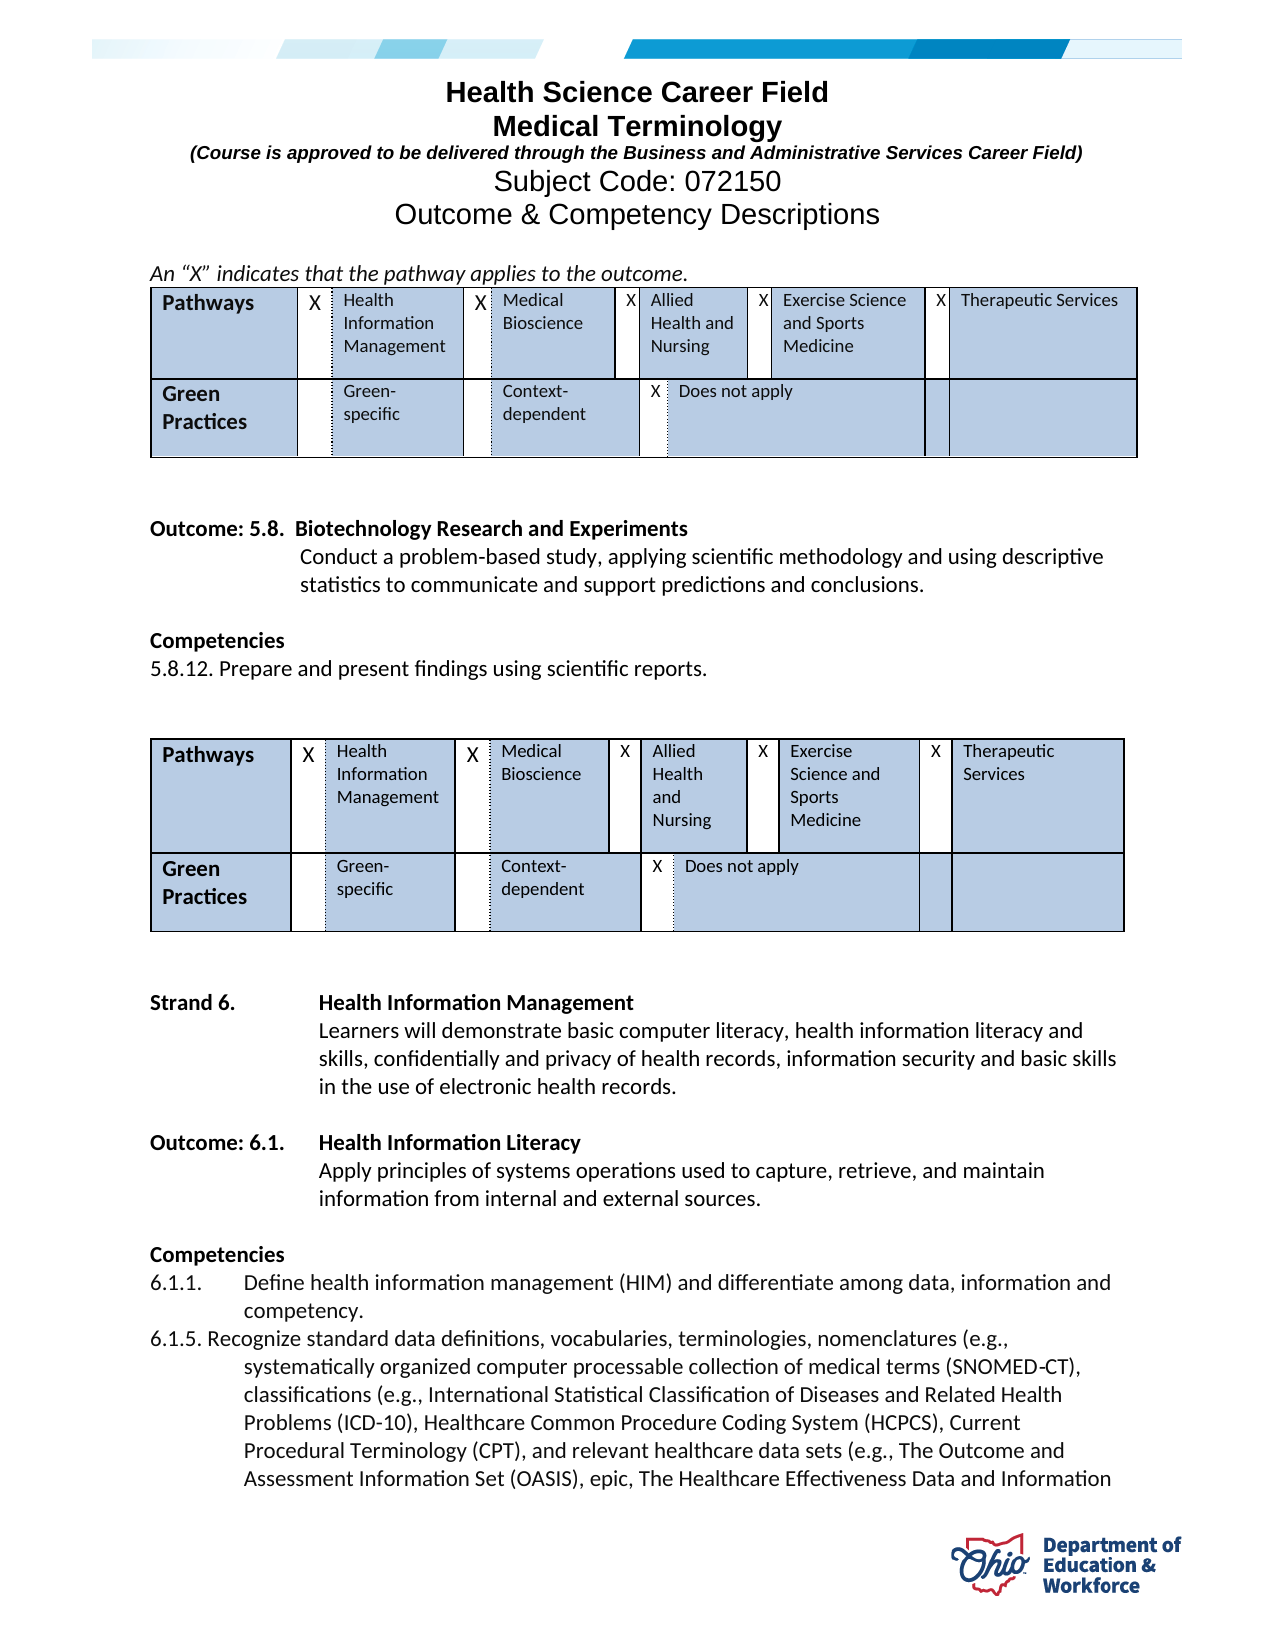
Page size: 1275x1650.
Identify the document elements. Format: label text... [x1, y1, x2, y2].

table_cell [464, 380, 491, 456]
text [150, 1324, 1125, 1493]
table_header Therapeutic Services [950, 288, 1136, 378]
table_cell Does not apply [674, 854, 919, 931]
table_cell Green Practices [152, 380, 297, 456]
table_cell Green-specific [325, 854, 454, 931]
text 6.1.1. Define health information management (HIM) and differentiate among data, information and [150, 1268, 1125, 1296]
table_cell [926, 380, 949, 456]
table_cell Context-dependent [491, 380, 639, 456]
table_header Pathways [152, 740, 290, 852]
table_header X [464, 288, 491, 378]
table_cell [953, 854, 1123, 931]
table_header X [920, 740, 951, 852]
table_header Exercise Science and Sports Medicine [772, 288, 924, 378]
text competency. [244, 1296, 1125, 1324]
table_cell Context-dependent [490, 854, 640, 931]
table_cell [456, 854, 490, 931]
table_cell X [640, 380, 667, 456]
table_cell [920, 854, 951, 931]
text An “X” indicates that the pathway applies to the outcome. [150, 259, 1125, 287]
table_header X [616, 288, 639, 378]
text Competencies [150, 626, 1125, 654]
table_cell [292, 854, 325, 931]
table_header Medical Bioscience [490, 740, 608, 852]
table_header X [748, 288, 771, 378]
table_header Medical Bioscience [491, 288, 614, 378]
table_header Health Information Management [332, 288, 463, 378]
table_header X [748, 740, 778, 852]
text Learners will demonstrate basic computer literacy, health information literacy and skills, confidentially and privacy of health records, information security and basic skills in the use of electronic health records. [319, 1016, 1125, 1100]
table_cell [298, 380, 332, 456]
table_cell Green Practices [152, 854, 290, 931]
table_cell X [642, 854, 673, 931]
text Outcome: 6.1. Health Information Literacy [150, 1128, 1125, 1156]
text 5.8.12. Prepare and present findings using scientific reports. [150, 654, 1125, 682]
table_header Health Information Management [325, 740, 454, 852]
text Outcome: 5.8. Biotechnology Research and Experiments [150, 514, 1125, 542]
table_header X [926, 288, 949, 378]
picture [7, 6, 1266, 1634]
text Apply principles of systems operations used to capture, retrieve, and maintain information from internal and external sources. [319, 1156, 1125, 1212]
table_header Therapeutic Services [953, 740, 1123, 852]
table_header X [292, 740, 325, 852]
table_header Allied Health and Nursing [642, 740, 746, 852]
text Strand 6. Health Information Management [150, 988, 1125, 1016]
table_cell [950, 380, 1136, 456]
table_header Allied Health and Nursing [640, 288, 747, 378]
text Competencies [150, 1240, 1125, 1268]
table_header Exercise Science and Sports Medicine [780, 740, 919, 852]
table_cell Green-specific [332, 380, 463, 456]
table_header X [610, 740, 640, 852]
table_header X [456, 740, 490, 852]
table_cell Does not apply [668, 380, 924, 456]
table_header X [298, 288, 332, 378]
text Conduct a problem‐based study, applying scientific methodology and using descriptive statistics to communicate and support predictions and conclusions. [300, 542, 1125, 598]
table_header Pathways [152, 288, 297, 378]
